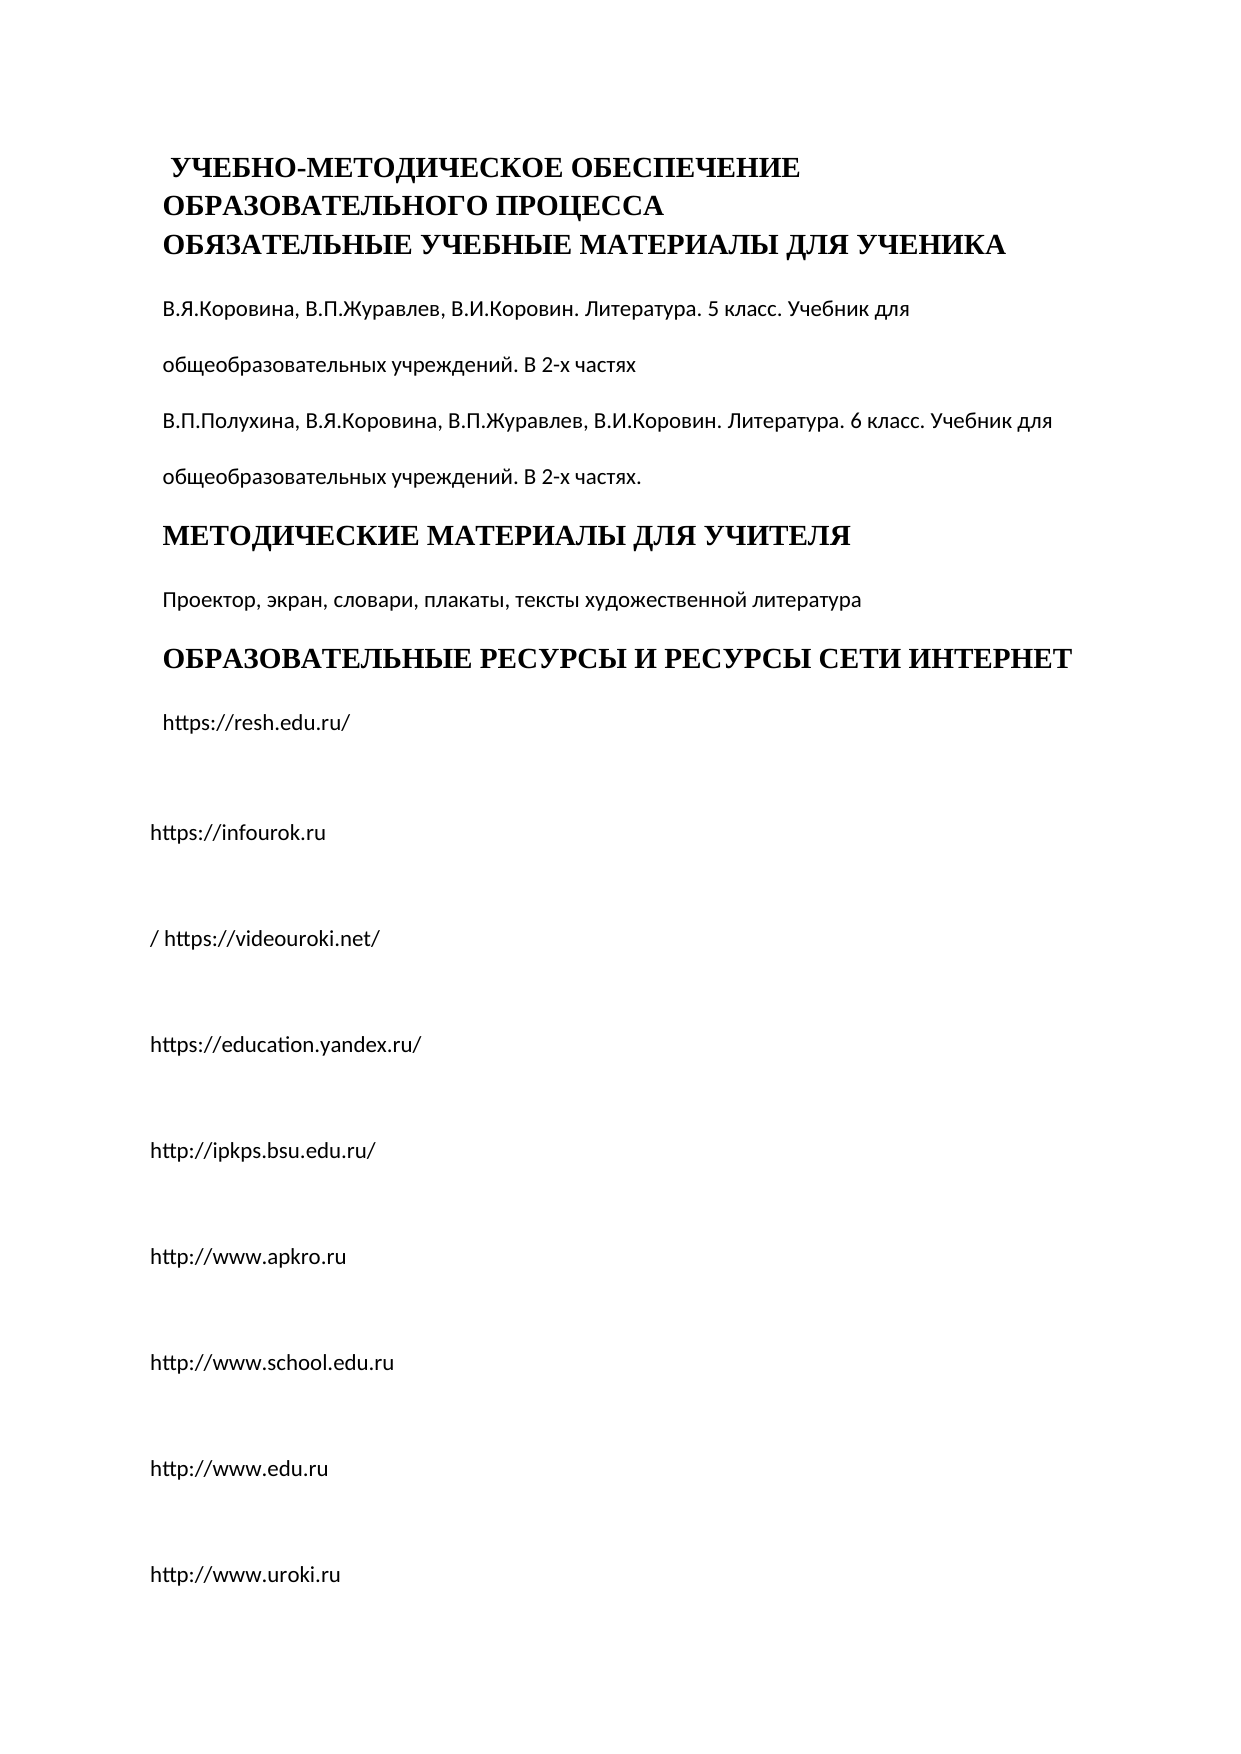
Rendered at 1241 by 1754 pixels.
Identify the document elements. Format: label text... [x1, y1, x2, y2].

text http://www.uroki.ru [150, 1560, 1090, 1588]
text ОБРАЗОВАТЕЛЬНЫЕ РЕСУРСЫ И РЕСУРСЫ СЕТИ ИНТЕРНЕТ [162, 641, 1090, 675]
text ОБЯЗАТЕЛЬНЫЕ УЧЕБНЫЕ МАТЕРИАЛЫ ДЛЯ УЧЕНИКА [162, 227, 1090, 261]
text МЕТОДИЧЕСКИЕ МАТЕРИАЛЫ ДЛЯ УЧИТЕЛЯ [162, 518, 1090, 552]
text В.П.Полухина, В.Я.Коровина, В.П.Журавлев, В.И.Коровин. Литература. 6 класс. Учебник для общеобразовательных учреждений. В 2-х частях. [162, 406, 1090, 490]
text В.Я.Коровина, В.П.Журавлев, В.И.Коровин. Литература. 5 класс. Учебник для общеобразовательных учреждений. В 2-х частях [162, 294, 1090, 378]
text https://infourok.ru [150, 818, 1090, 846]
text http://www.school.edu.ru [150, 1348, 1090, 1376]
text https://resh.edu.ru/ [162, 708, 1090, 737]
text http://ipkps.bsu.edu.ru/ [150, 1136, 1090, 1164]
text / https://videouroki.net/ [150, 924, 1090, 952]
text http://www.apkro.ru [150, 1242, 1090, 1270]
text Проектор, экран, словари, плакаты, тексты художественной литература [162, 585, 1090, 613]
text УЧЕБНО-МЕТОДИЧЕСКОЕ ОБЕСПЕЧЕНИЕ ОБРАЗОВАТЕЛЬНОГО ПРОЦЕССА [162, 150, 1090, 222]
text http://www.edu.ru [150, 1454, 1090, 1482]
text https://education.yandex.ru/ [150, 1030, 1090, 1058]
